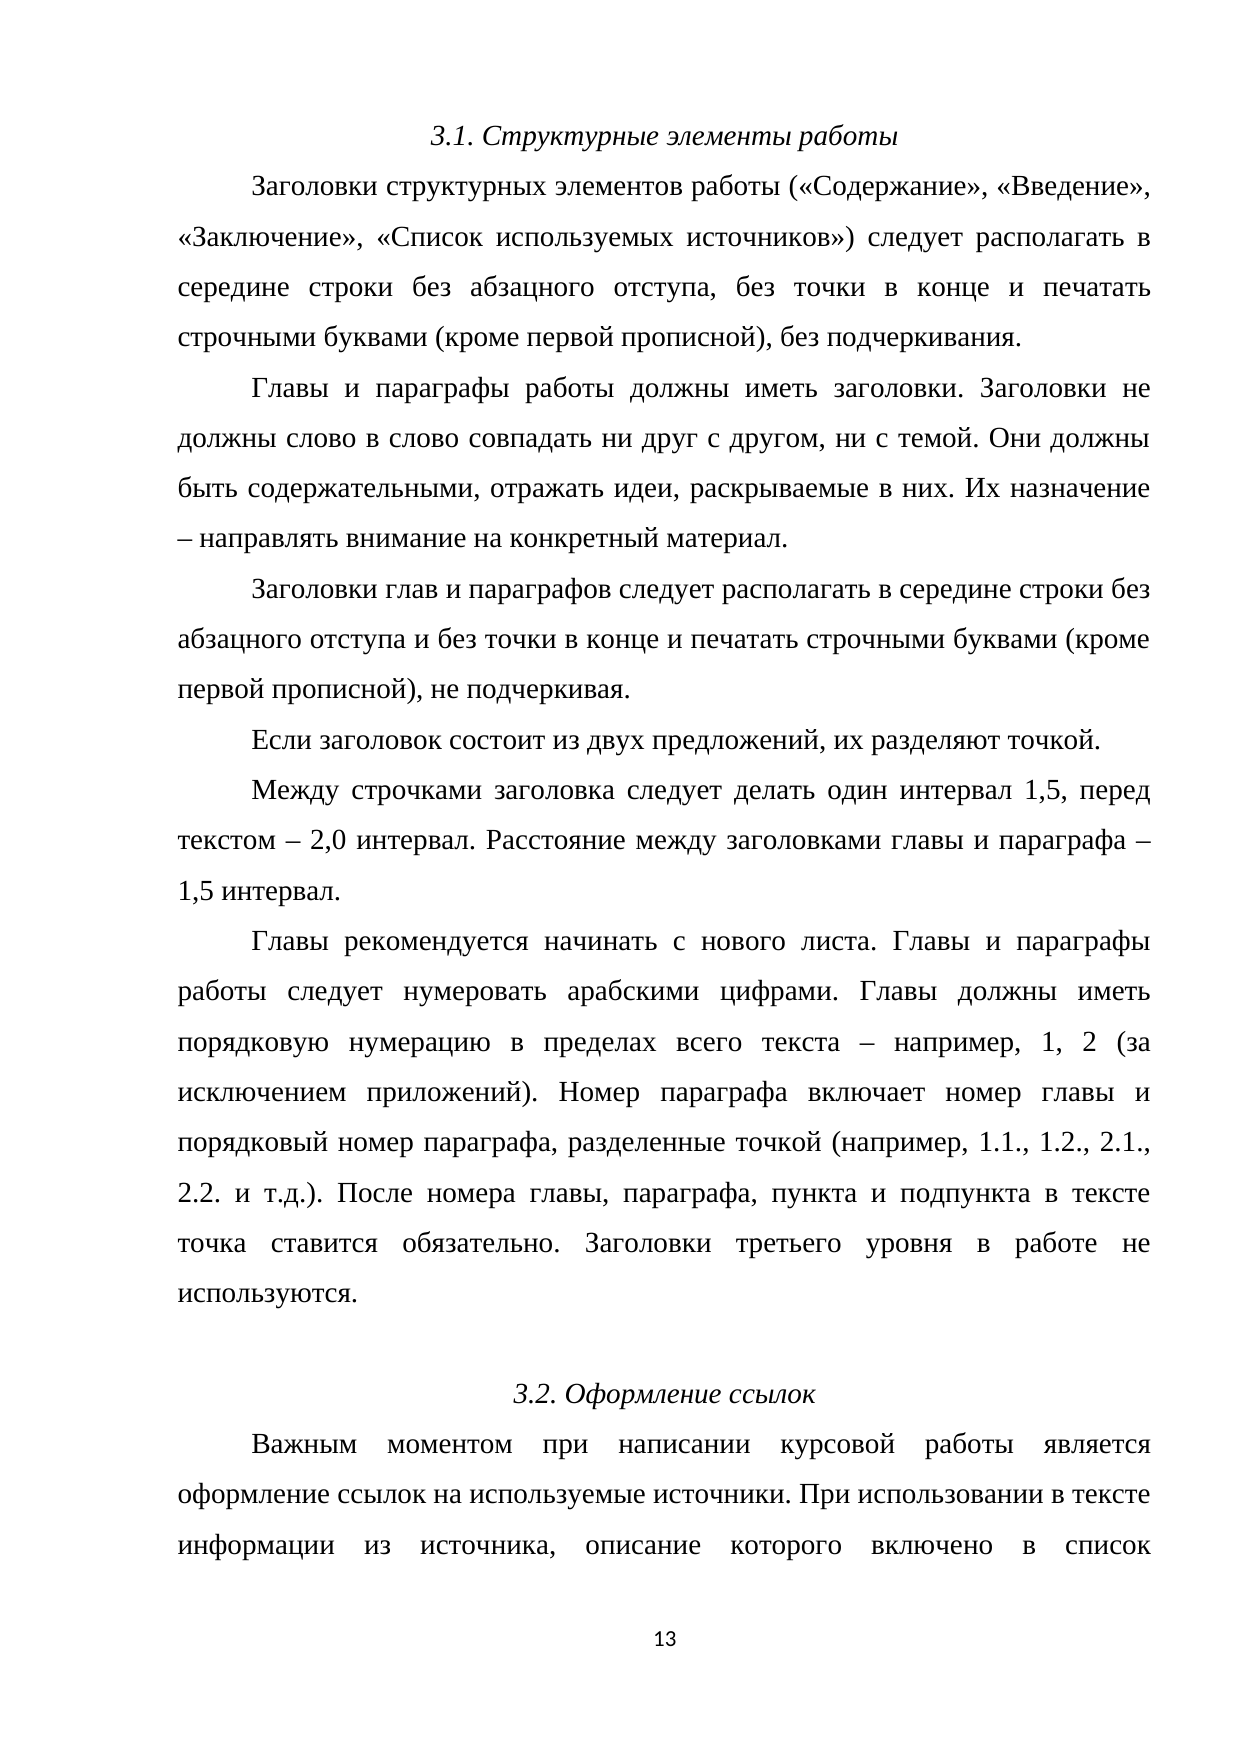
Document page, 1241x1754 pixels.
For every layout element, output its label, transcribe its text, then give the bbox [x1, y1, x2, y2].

text 3.1. Структурные элементы работы [177, 118, 1152, 152]
text Заголовки структурных элементов работы («Содержание», «Введение», «Заключение», «Список используемых источников») следует располагать в середине строки без абзацного отступа, без точки в конце и печатать строчными буквами (кроме первой прописной), без подчеркивания. [177, 168, 1152, 353]
text 3.2. Оформление ссылок [177, 1376, 1152, 1409]
text Если заголовок состоит из двух предложений, их разделяют точкой. [177, 722, 1152, 755]
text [177, 1426, 1152, 1560]
text Главы и параграфы работы должны иметь заголовки. Заголовки не должны слово в слово совпадать ни друг с другом, ни с темой. Они должны быть содержательными, отражать идеи, раскрываемые в них. Их назначение – направлять внимание на конкретный материал. [177, 370, 1152, 554]
text Заголовки глав и параграфов следует располагать в середине строки без абзацного отступа и без точки в конце и печатать строчными буквами (кроме первой прописной), не подчеркивая. [177, 571, 1152, 705]
text Между строчками заголовка следует делать один интервал 1,5, перед текстом – 2,0 интервал. Расстояние между заголовками главы и параграфа – 1,5 интервал. [177, 772, 1152, 906]
text Главы рекомендуется начинать с нового листа. Главы и параграфы работы следует нумеровать арабскими цифрами. Главы должны иметь порядковую нумерацию в пределах всего текста – например, 1, 2 (за исключением приложений). Номер параграфа включает номер главы и порядковый номер параграфа, разделенные точкой (например, 1.1., 1.2., 2.1., 2.2. и т.д.). После номера главы, параграфа, пункта и подпункта в тексте точка ставится обязательно. Заголовки третьего уровня в работе не используются. [177, 923, 1152, 1309]
